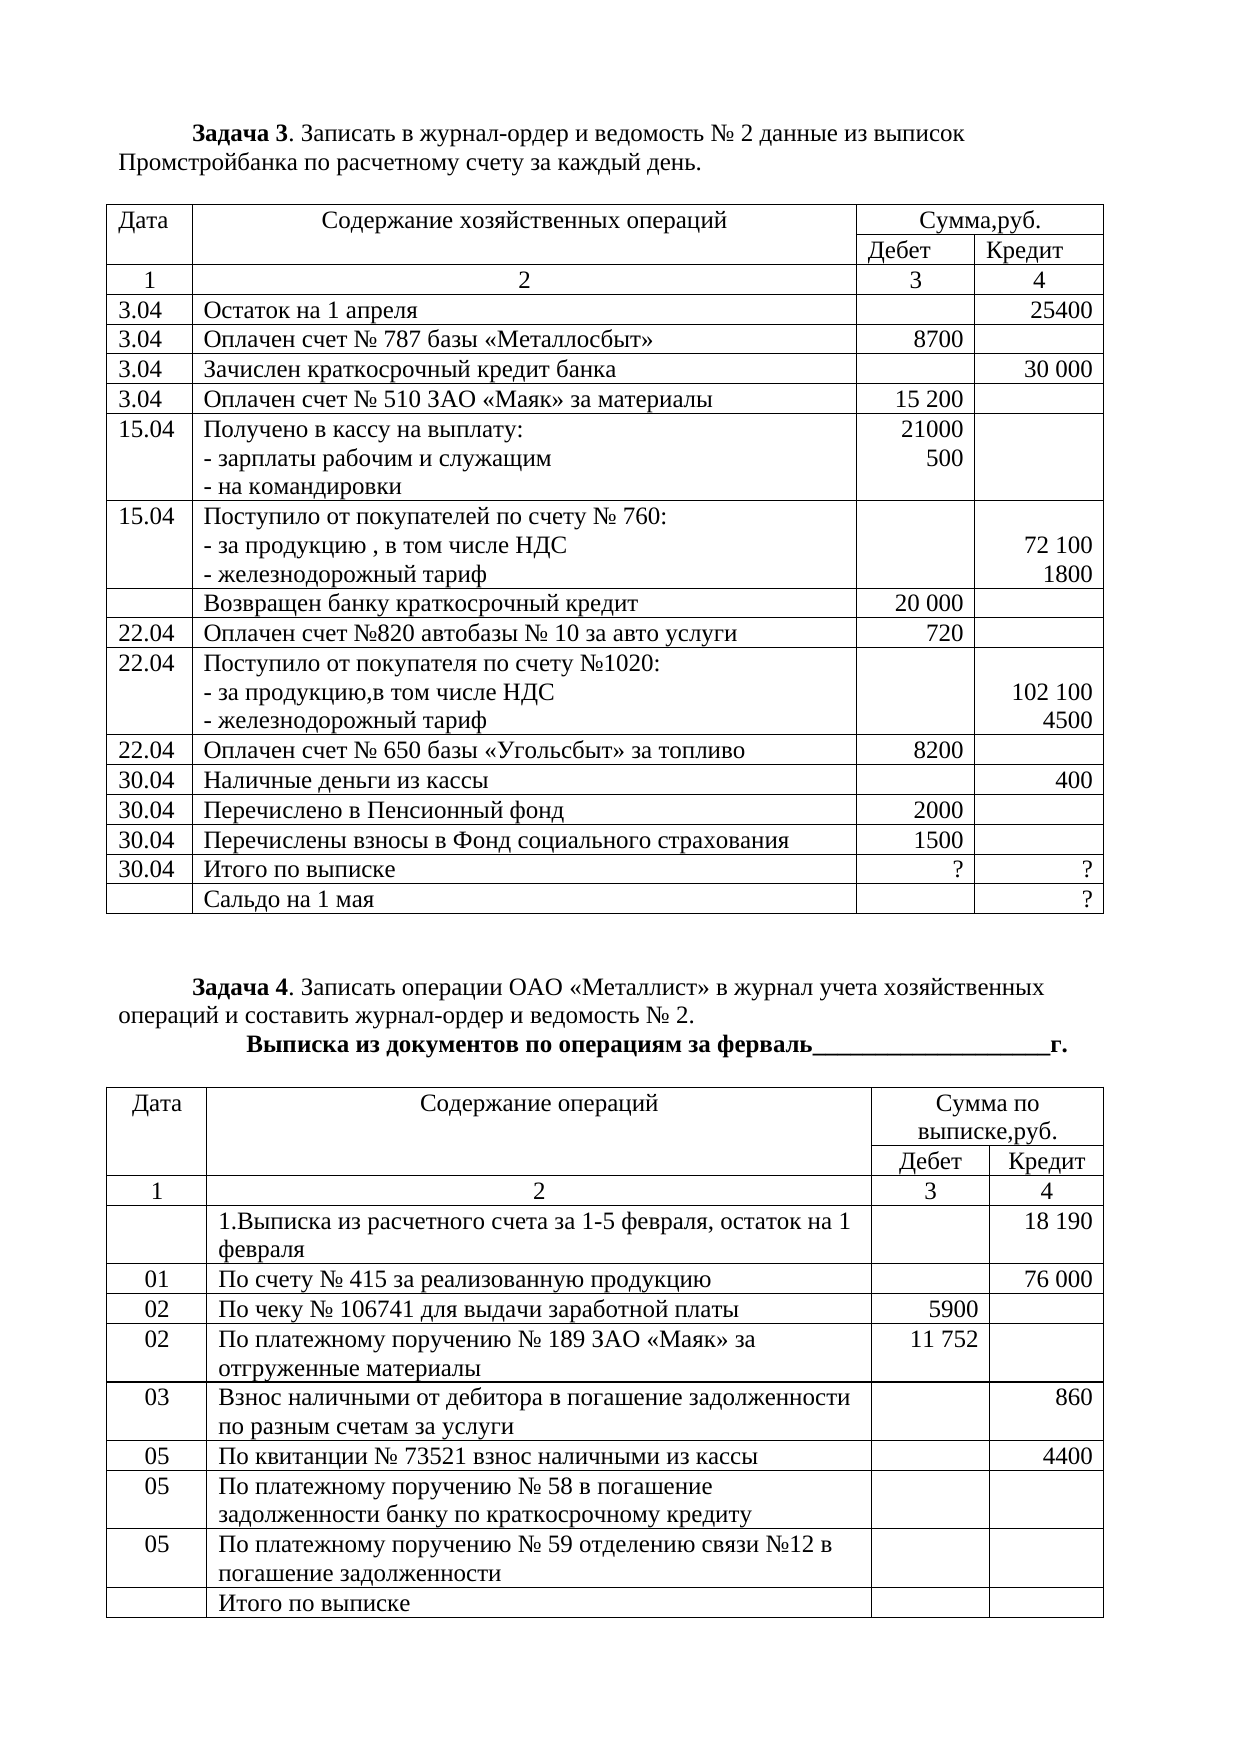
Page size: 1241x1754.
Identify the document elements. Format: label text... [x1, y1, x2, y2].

table_cell 22.04 [107, 648, 192, 734]
table_cell Оплачен счет № 787 базы «Металлосбыт» [193, 325, 856, 353]
table_cell [872, 1588, 989, 1617]
table_cell Дебет [857, 235, 974, 264]
table_cell 3 [857, 265, 974, 294]
table_cell По платежному поручению № 59 отделению связи №12 в погашение задолженности [207, 1529, 871, 1587]
table_cell 76 000 [990, 1264, 1103, 1293]
table_cell [990, 1529, 1103, 1587]
table_cell 22.04 [107, 618, 192, 647]
table_cell 15.04 [107, 501, 192, 587]
table_cell 01 [107, 1264, 206, 1293]
table_cell 21000 500 [857, 414, 974, 500]
table_cell [975, 589, 1103, 617]
table_cell 05 [107, 1471, 206, 1528]
table_cell [857, 884, 974, 913]
table_cell 1 [107, 1176, 206, 1205]
table_cell По платежному поручению № 189 ЗАО «Маяк» за отгруженные материалы [207, 1324, 871, 1381]
table_cell [857, 295, 974, 323]
table_cell ? [857, 855, 974, 883]
table_cell Итого по выписке [193, 855, 856, 883]
table_cell [872, 1264, 989, 1293]
table_cell 4 [975, 265, 1103, 294]
table_cell [975, 618, 1103, 647]
table_cell Наличные деньги из кассы [193, 765, 856, 794]
text Задача 3. Записать в журнал-ордер и ведомость № 2 данные из выписок Промстройбанка по расчетному счету за каждый день. [118, 118, 1122, 176]
table_cell 30.04 [107, 855, 192, 883]
table_cell 8200 [857, 735, 974, 764]
table_cell [107, 1588, 206, 1617]
table_cell [872, 1441, 989, 1470]
table_cell [107, 1206, 206, 1263]
table_cell 15 200 [857, 384, 974, 413]
table_cell [990, 1588, 1103, 1617]
table_cell 1500 [857, 825, 974, 853]
table_header Содержание операций [207, 1088, 871, 1175]
table_header Сумма,руб. [857, 205, 1103, 234]
table_cell 20 000 [857, 589, 974, 617]
text Выписка из документов по операциям за ферваль___________________г. [118, 1029, 1122, 1058]
table_cell 3.04 [107, 325, 192, 353]
table_cell Возвращен банку краткосрочный кредит [193, 589, 856, 617]
table_cell Получено в кассу на выплату: - зарплаты рабочим и служащим - на командировки [193, 414, 856, 500]
table_cell [107, 589, 192, 617]
table_cell [990, 1324, 1103, 1381]
table_cell 03 [107, 1383, 206, 1440]
table_cell 102 100 4500 [975, 648, 1103, 734]
table_cell Взнос наличными от дебитора в погашение задолженности по разным счетам за услуги [207, 1383, 871, 1440]
table_cell 5900 [872, 1294, 989, 1323]
table_cell 05 [107, 1529, 206, 1587]
table_cell [872, 1529, 989, 1587]
table_header Содержание хозяйственных операций [193, 205, 856, 264]
table_cell Кредит [990, 1146, 1103, 1175]
table_cell [857, 648, 974, 734]
table_cell [975, 735, 1103, 764]
table_cell [857, 501, 974, 587]
table_cell [975, 795, 1103, 824]
table_cell 05 [107, 1441, 206, 1470]
table_cell Оплачен счет № 650 базы «Угольсбыт» за топливо [193, 735, 856, 764]
table_cell [975, 414, 1103, 500]
table_cell 2 [193, 265, 856, 294]
table_cell [872, 1383, 989, 1440]
table_cell Остаток на 1 апреля [193, 295, 856, 323]
table_cell По чеку № 106741 для выдачи заработной платы [207, 1294, 871, 1323]
table_cell 02 [107, 1294, 206, 1323]
table_cell ? [975, 884, 1103, 913]
table_cell 3 [872, 1176, 989, 1205]
table_cell [857, 765, 974, 794]
table_header Дата [107, 1088, 206, 1175]
table_cell По счету № 415 за реализованную продукцию [207, 1264, 871, 1293]
text Задача 4. Записать операции ОАО «Металлист» в журнал учета хозяйственных операций и составить журнал-ордер и ведомость № 2. [118, 972, 1122, 1029]
table_cell [990, 1471, 1103, 1528]
table_cell 30.04 [107, 795, 192, 824]
table_cell 1.Выписка из расчетного счета за 1-5 февраля, остаток на 1 февраля [207, 1206, 871, 1263]
table_cell Зачислен краткосрочный кредит банка [193, 354, 856, 383]
table_cell Дебет [872, 1146, 989, 1175]
table_cell [107, 884, 192, 913]
table_cell [975, 825, 1103, 853]
table_cell [975, 384, 1103, 413]
table_cell Сальдо на 1 мая [193, 884, 856, 913]
table_cell Кредит [975, 235, 1103, 264]
table_cell 25400 [975, 295, 1103, 323]
table_cell 3.04 [107, 295, 192, 323]
table_cell 4400 [990, 1441, 1103, 1470]
table_cell Перечислены взносы в Фонд социального страхования [193, 825, 856, 853]
table_cell [872, 1206, 989, 1263]
table_cell 15.04 [107, 414, 192, 500]
table_header Дата [107, 205, 192, 264]
table_cell [975, 325, 1103, 353]
table_cell Итого по выписке [207, 1588, 871, 1617]
table_cell 8700 [857, 325, 974, 353]
table_cell 860 [990, 1383, 1103, 1440]
table_cell По платежному поручению № 58 в погашение задолженности банку по краткосрочному кредиту [207, 1471, 871, 1528]
table_cell [872, 1471, 989, 1528]
table_cell 720 [857, 618, 974, 647]
table_cell 72 100 1800 [975, 501, 1103, 587]
table_header Сумма по выписке,руб. [872, 1088, 1103, 1145]
table_cell [857, 354, 974, 383]
table_cell 02 [107, 1324, 206, 1381]
table_cell 22.04 [107, 735, 192, 764]
table_cell 3.04 [107, 354, 192, 383]
table_cell 2000 [857, 795, 974, 824]
table_cell 18 190 [990, 1206, 1103, 1263]
table_cell 30.04 [107, 765, 192, 794]
table_cell 2 [207, 1176, 871, 1205]
table_cell ? [975, 855, 1103, 883]
table_cell 3.04 [107, 384, 192, 413]
table_cell 30 000 [975, 354, 1103, 383]
table_cell Поступило от покупателей по счету № 760: - за продукцию , в том числе НДС - железнодорожный тариф [193, 501, 856, 587]
table_cell 11 752 [872, 1324, 989, 1381]
table_cell Поступило от покупателя по счету №1020: - за продукцию,в том числе НДС - железнодорожный тариф [193, 648, 856, 734]
table_cell 30.04 [107, 825, 192, 853]
table_cell По квитанции № 73521 взнос наличными из кассы [207, 1441, 871, 1470]
table_cell [990, 1294, 1103, 1323]
table_cell Оплачен счет № 510 ЗАО «Маяк» за материалы [193, 384, 856, 413]
table_cell 400 [975, 765, 1103, 794]
table_cell 1 [107, 265, 192, 294]
table_cell Оплачен счет №820 автобазы № 10 за авто услуги [193, 618, 856, 647]
table_cell Перечислено в Пенсионный фонд [193, 795, 856, 824]
table_cell 4 [990, 1176, 1103, 1205]
